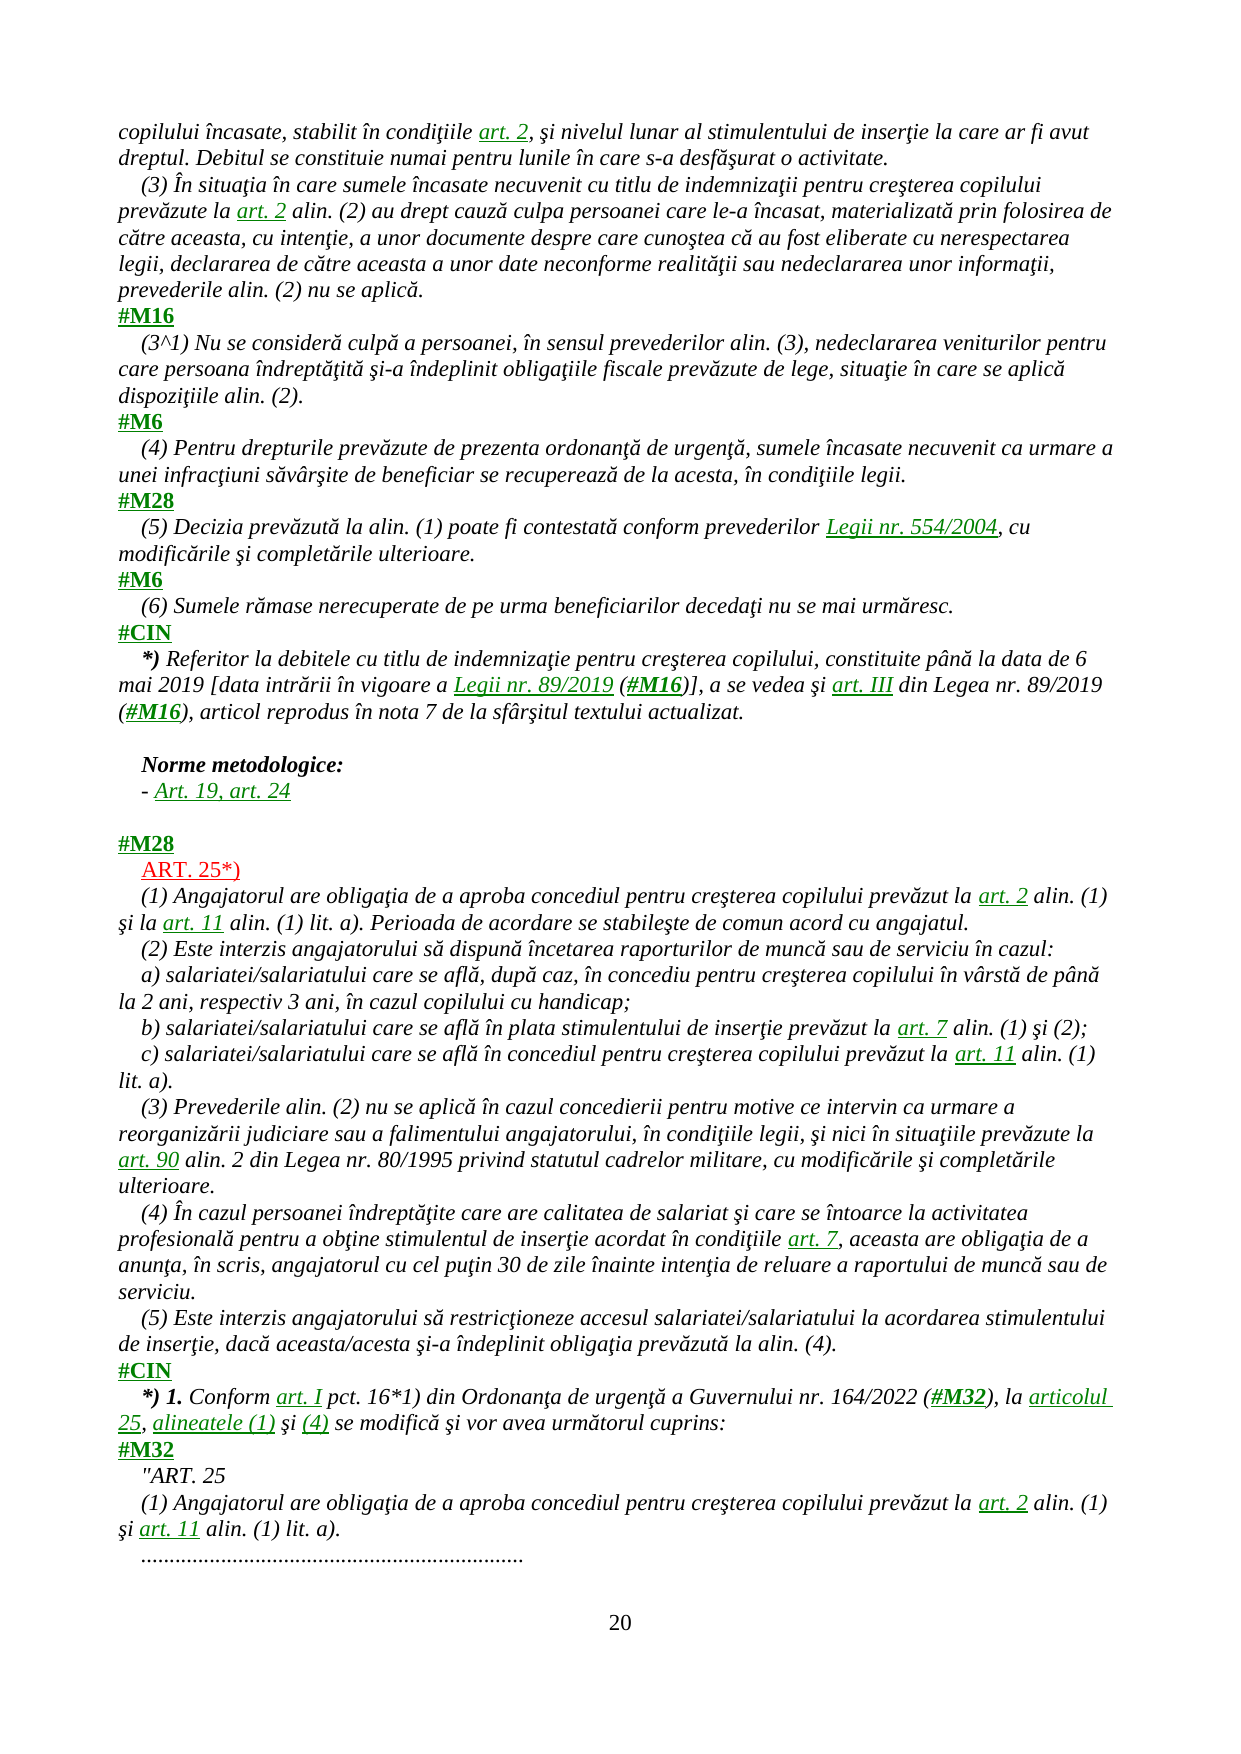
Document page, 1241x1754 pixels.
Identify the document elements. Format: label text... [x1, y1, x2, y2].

text *) 1. Conform art. I pct. 16*1) din Ordonanţa de urgenţă a Guvernului nr. 164/2022 (#M32), la articolul 25, alineatele (1) şi (4) se modifică şi vor avea următorul cuprins: [118, 1383, 1122, 1436]
text #M16 [118, 303, 1122, 329]
text (1) Angajatorul are obligaţia de a aproba concediul pentru creşterea copilului prevăzut la art. 2 alin. (1) şi art. 11 alin. (1) lit. a). [118, 1488, 1122, 1541]
text #M28 [118, 830, 1122, 856]
text (4) Pentru drepturile prevăzute de prezenta ordonanţă de urgenţă, sumele încasate necuvenit ca urmare a unei infracţiuni săvârşite de beneficiar se recuperează de la acesta, în condiţiile legii. [118, 434, 1122, 487]
text (4) În cazul persoanei îndreptăţite care are calitatea de salariat şi care se întoarce la activitatea profesională pentru a obţine stimulentul de inserţie acordat în condiţiile art. 7, aceasta are obligaţia de a anunţa, în scris, angajatorul cu cel puţin 30 de zile înainte intenţia de reluare a raportului de muncă sau de serviciu. [118, 1199, 1122, 1304]
text a) salariatei/salariatului care se află, după caz, în concediu pentru creşterea copilului în vârstă de până la 2 ani, respectiv 3 ani, în cazul copilului cu handicap; [118, 961, 1122, 1014]
text #M6 [118, 408, 1122, 434]
text Norme metodologice: [118, 751, 1122, 777]
text (1) Angajatorul are obligaţia de a aproba concediul pentru creşterea copilului prevăzut la art. 2 alin. (1) şi la art. 11 alin. (1) lit. a). Perioada de acordare se stabileşte de comun acord cu angajatul. [118, 882, 1122, 935]
text (2) Este interzis angajatorului să dispună încetarea raporturilor de muncă sau de serviciu în cazul: [118, 935, 1122, 961]
text #M6 [118, 566, 1122, 592]
text #CIN [118, 1357, 1122, 1383]
text ................................................................... [118, 1541, 1122, 1568]
text (5) Este interzis angajatorului să restricţioneze accesul salariatei/salariatului la acordarea stimulentului de inserţie, dacă aceasta/acesta şi-a îndeplinit obligaţia prevăzută la alin. (4). [118, 1304, 1122, 1357]
text #CIN [118, 619, 1122, 645]
text #M32 [118, 1436, 1122, 1462]
text #M28 [118, 487, 1122, 513]
text ART. 25*) [118, 856, 1122, 882]
text "ART. 25 [118, 1462, 1122, 1488]
text (5) Decizia prevăzută la alin. (1) poate fi contestată conform prevederilor Legii nr. 554/2004, cu modificările şi completările ulterioare. [118, 513, 1122, 566]
text b) salariatei/salariatului care se află în plata stimulentului de inserţie prevăzut la art. 7 alin. (1) şi (2); [118, 1014, 1122, 1041]
text (3) Prevederile alin. (2) nu se aplică în cazul concedierii pentru motive ce intervin ca urmare a reorganizării judiciare sau a falimentului angajatorului, în condiţiile legii, şi nici în situaţiile prevăzute la art. 90 alin. 2 din Legea nr. 80/1995 privind statutul cadrelor militare, cu modificările şi completările ulterioare. [118, 1093, 1122, 1199]
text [118, 118, 1122, 171]
text (3) În situaţia în care sumele încasate necuvenit cu titlu de indemnizaţii pentru creşterea copilului prevăzute la art. 2 alin. (2) au drept cauză culpa persoanei care le-a încasat, materializată prin folosirea de către aceasta, cu intenţie, a unor documente despre care cunoştea că au fost eliberate cu nerespectarea legii, declararea de către aceasta a unor date neconforme realităţii sau nedeclararea unor informaţii, prevederile alin. (2) nu se aplică. [118, 171, 1122, 303]
text (6) Sumele rămase nerecuperate de pe urma beneficiarilor decedaţi nu se mai urmăresc. [118, 592, 1122, 619]
text (3^1) Nu se consideră culpă a persoanei, în sensul prevederilor alin. (3), nedeclararea veniturilor pentru care persoana îndreptăţită şi-a îndeplinit obligaţiile fiscale prevăzute de lege, situaţie în care se aplică dispoziţiile alin. (2). [118, 329, 1122, 408]
text *) Referitor la debitele cu titlu de indemnizaţie pentru creşterea copilului, constituite până la data de 6 mai 2019 [data intrării în vigoare a Legii nr. 89/2019 (#M16)], a se vedea şi art. III din Legea nr. 89/2019 (#M16), articol reprodus în nota 7 de la sfârşitul textului actualizat. [118, 645, 1122, 724]
text - Art. 19, art. 24 [118, 777, 1122, 803]
text c) salariatei/salariatului care se află în concediul pentru creşterea copilului prevăzut la art. 11 alin. (1) lit. a). [118, 1041, 1122, 1093]
